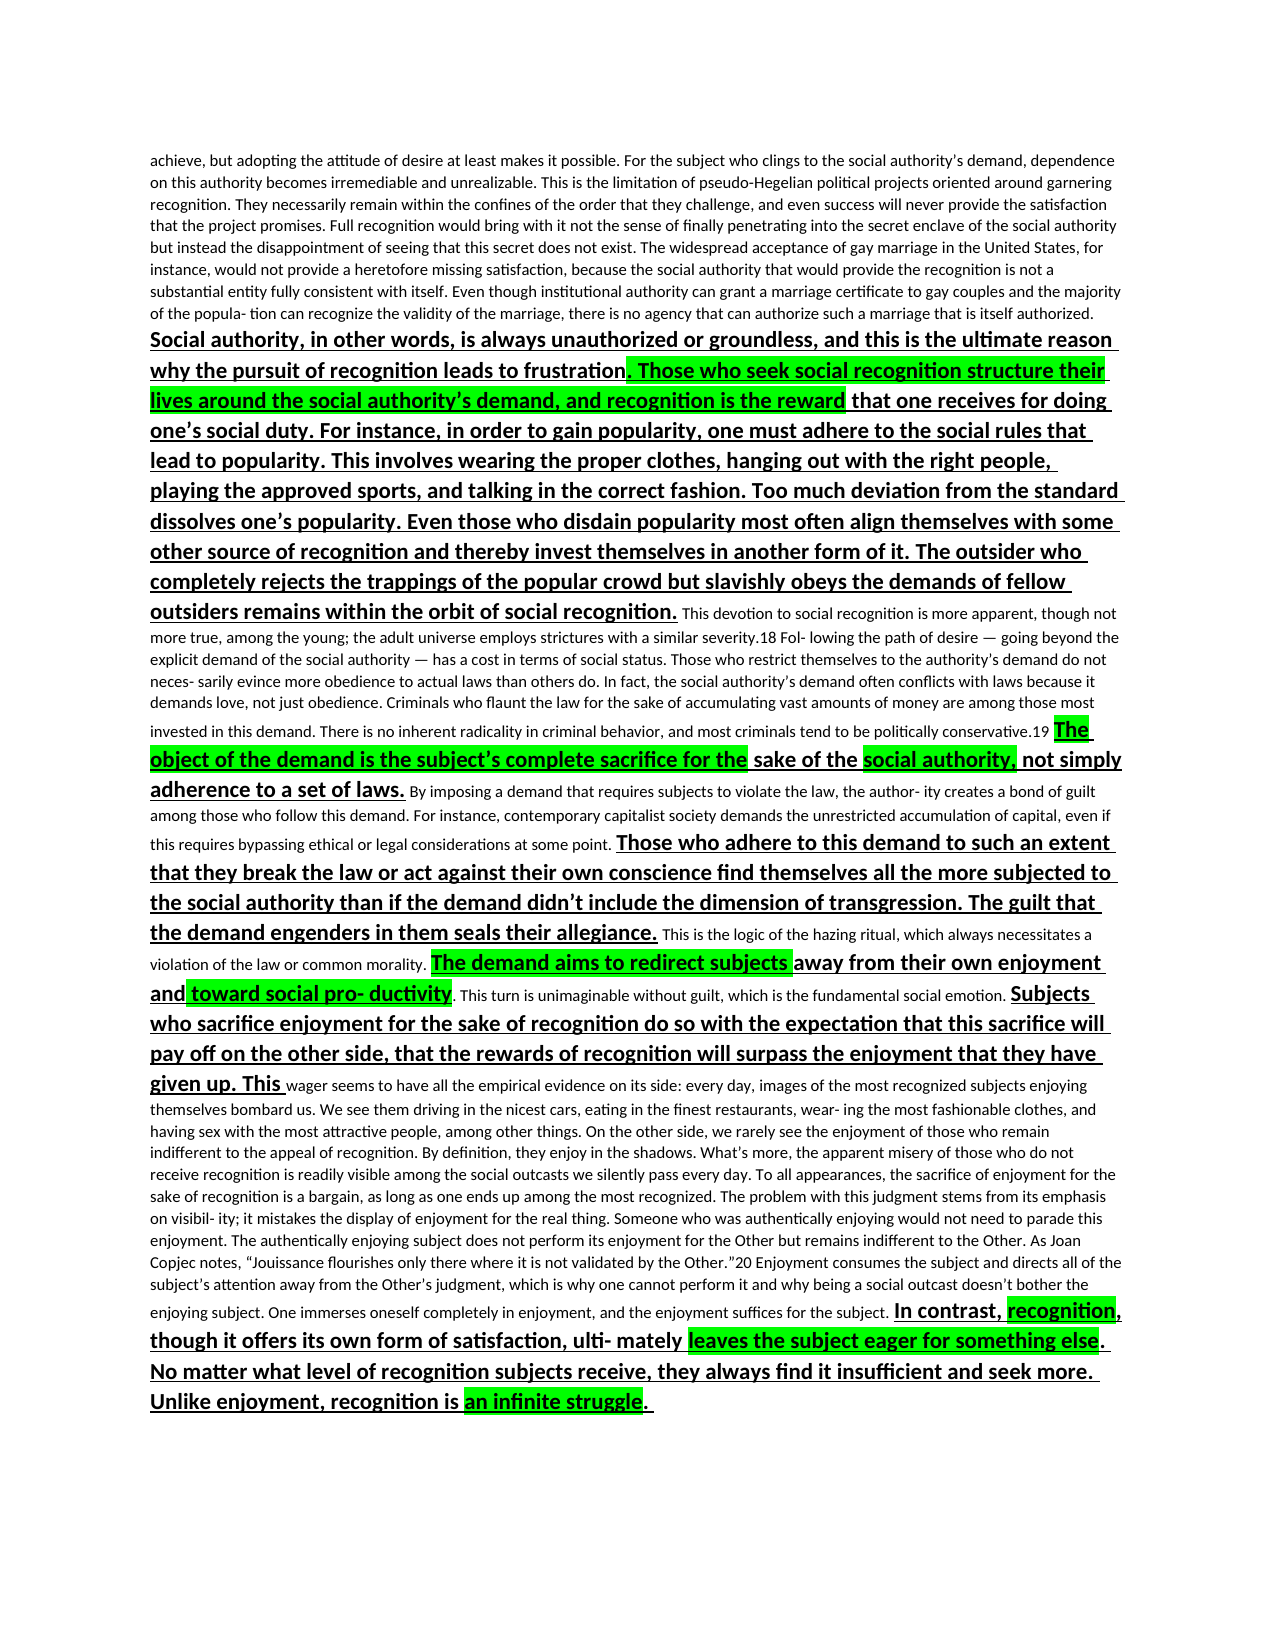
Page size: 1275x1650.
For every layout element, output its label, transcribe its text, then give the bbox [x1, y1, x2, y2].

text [150, 150, 1125, 501]
